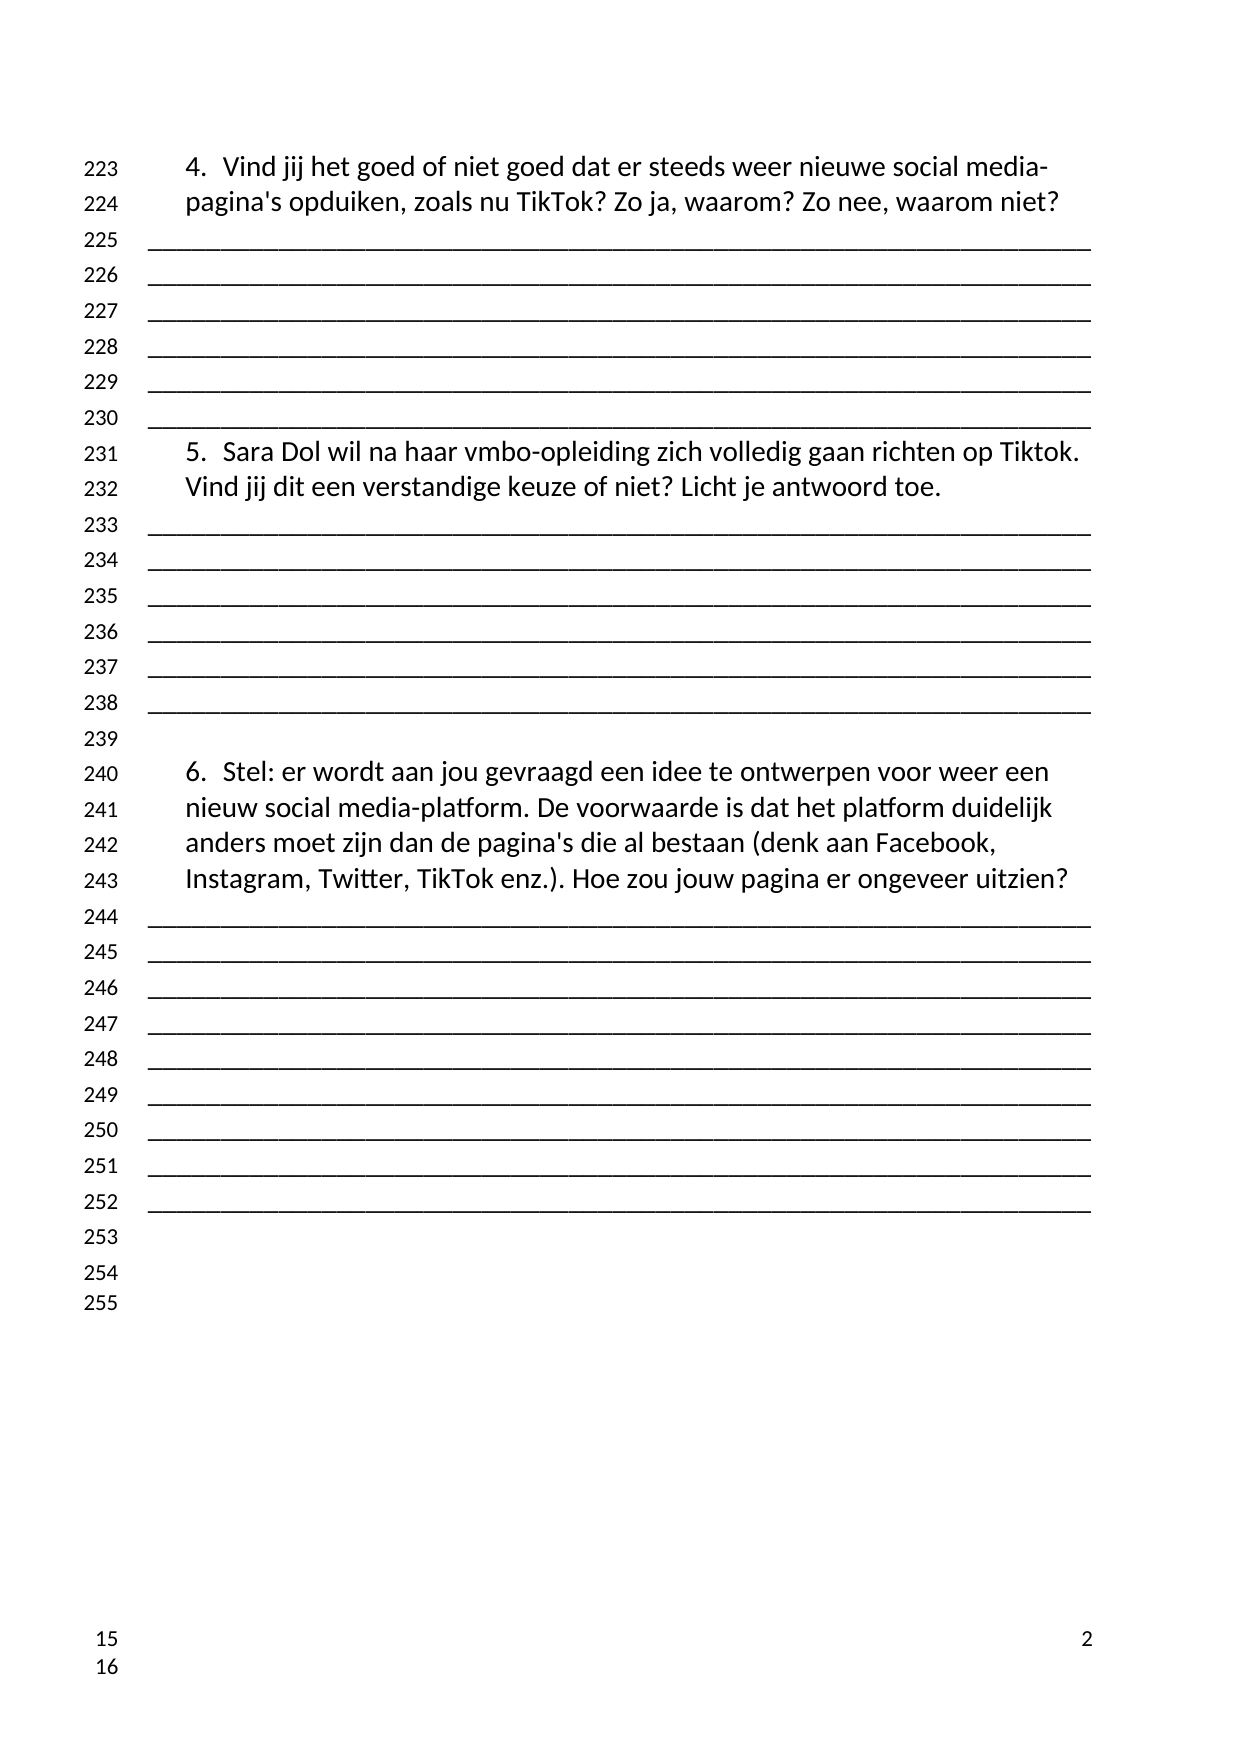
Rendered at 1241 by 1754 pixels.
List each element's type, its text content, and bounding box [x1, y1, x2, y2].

text _________________________________________________________________________________________________________________________________________________________________________________________________________________________________________________________________________________________________________________________________________________________________________________________________________________________________________________________________________________________________________________________________________________________________________________________________________ [148, 896, 1093, 1216]
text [148, 219, 1093, 433]
list Stel: er wordt aan jou gevraagd een idee te ontwerpen voor weer een nieuw social media-platform. De voorwaarde is dat het platform duidelijk anders moet zijn dan de pagina's die al bestaan (denk aan Facebook, Instagram, Twitter, TikTok enz.). Hoe zou jouw pagina er ongeveer uitzien? [185, 753, 1093, 896]
list Vind jij het goed of niet goed dat er steeds weer nieuwe social media-pagina's opduiken, zoals nu TikTok? Zo ja, waarom? Zo nee, waarom niet? [185, 148, 1093, 219]
list Sara Dol wil na haar vmbo-opleiding zich volledig gaan richten op Tiktok. Vind jij dit een verstandige keuze of niet? Licht je antwoord toe. [185, 433, 1093, 504]
